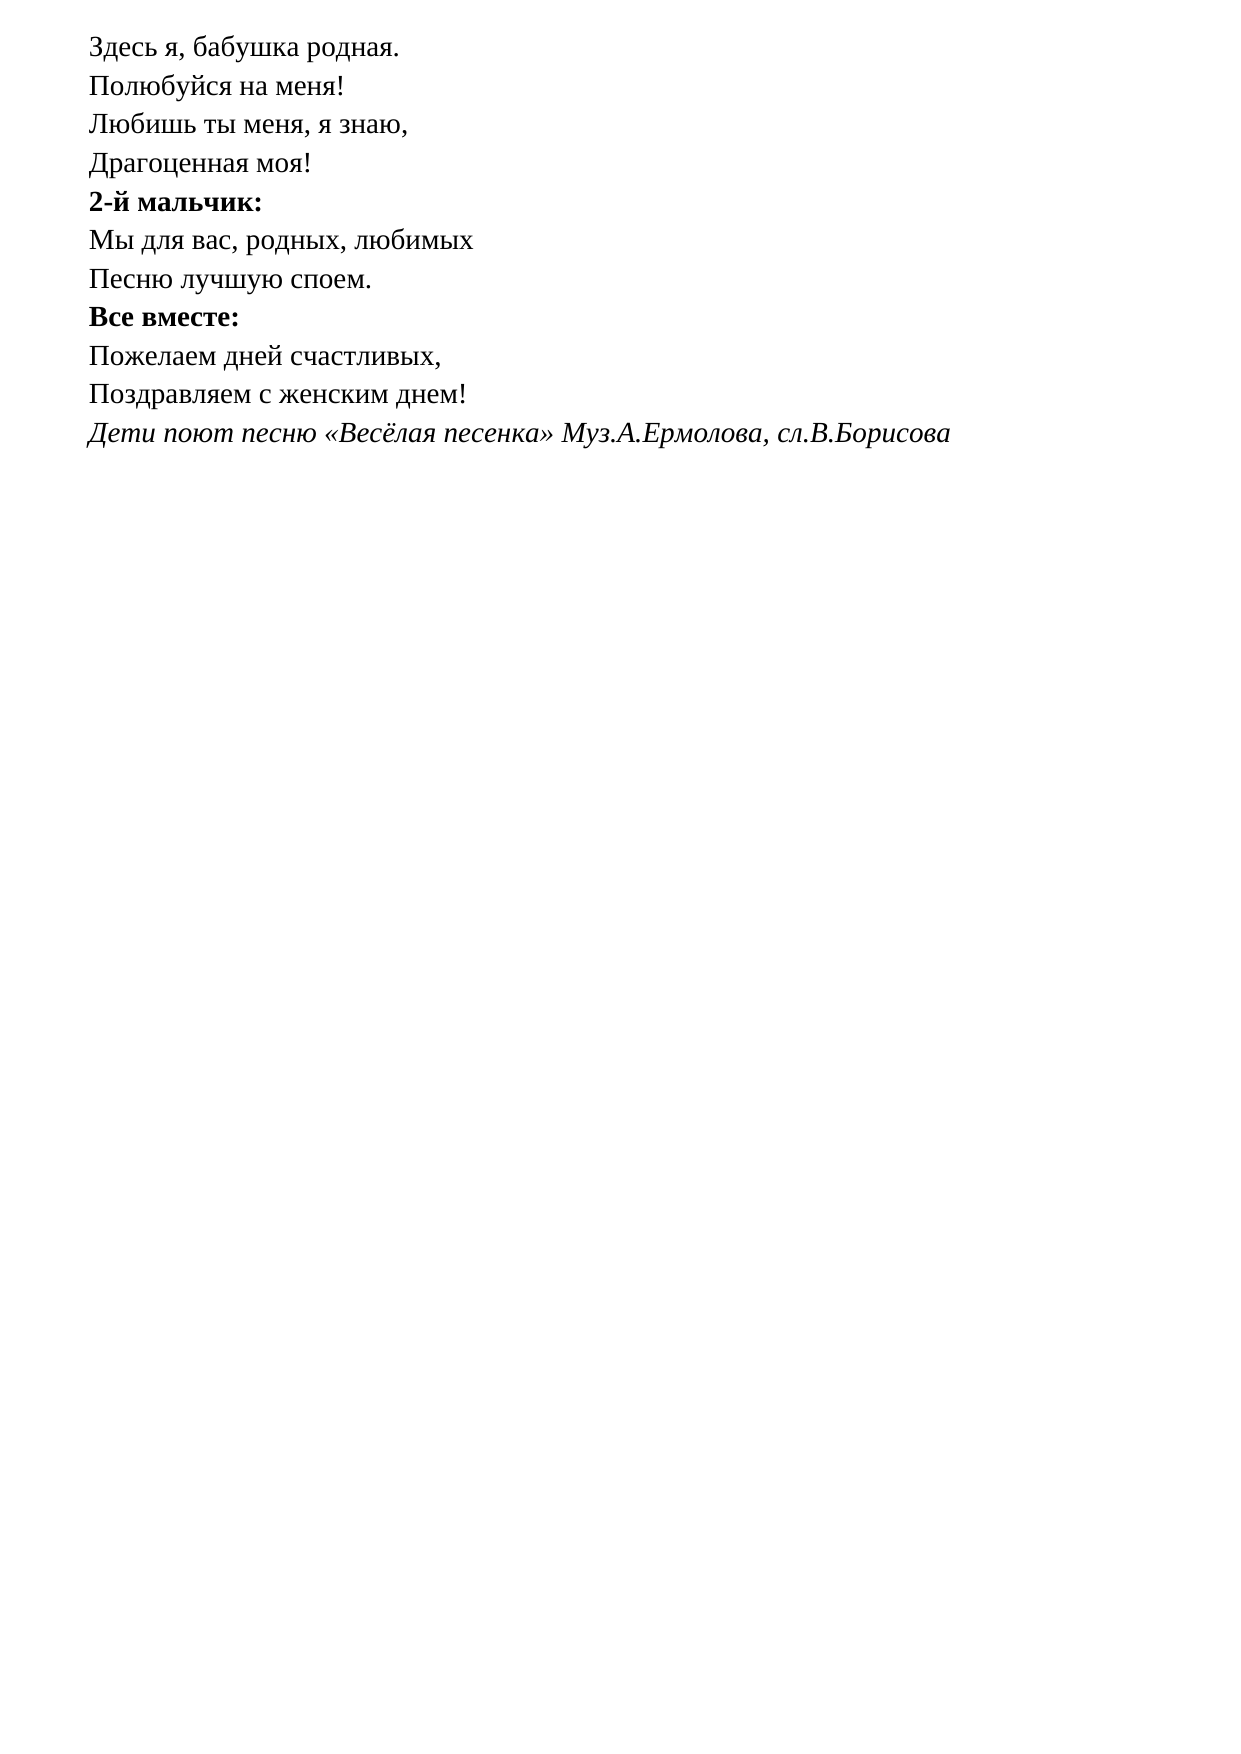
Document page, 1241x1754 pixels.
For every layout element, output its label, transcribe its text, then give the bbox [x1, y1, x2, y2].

text 2-й мальчик: [89, 184, 1211, 217]
text Дети поют песню «Весёлая песенка» Муз.А.Ермолова, сл.В.Борисова [89, 415, 1211, 448]
text Драгоценная моя! [89, 145, 1211, 179]
text Все вместе: [89, 299, 1211, 333]
text Здесь я, бабушка родная. [89, 29, 1211, 63]
text Песню лучшую споем. [89, 261, 1211, 294]
text Пожелаем дней счастливых, [89, 338, 1211, 371]
text Любишь ты меня, я знаю, [89, 107, 1211, 140]
text Полюбуйся на меня! [89, 68, 1211, 102]
text Поздравляем с женским днем! [89, 376, 1211, 410]
text Мы для вас, родных, любимых [89, 222, 1211, 256]
